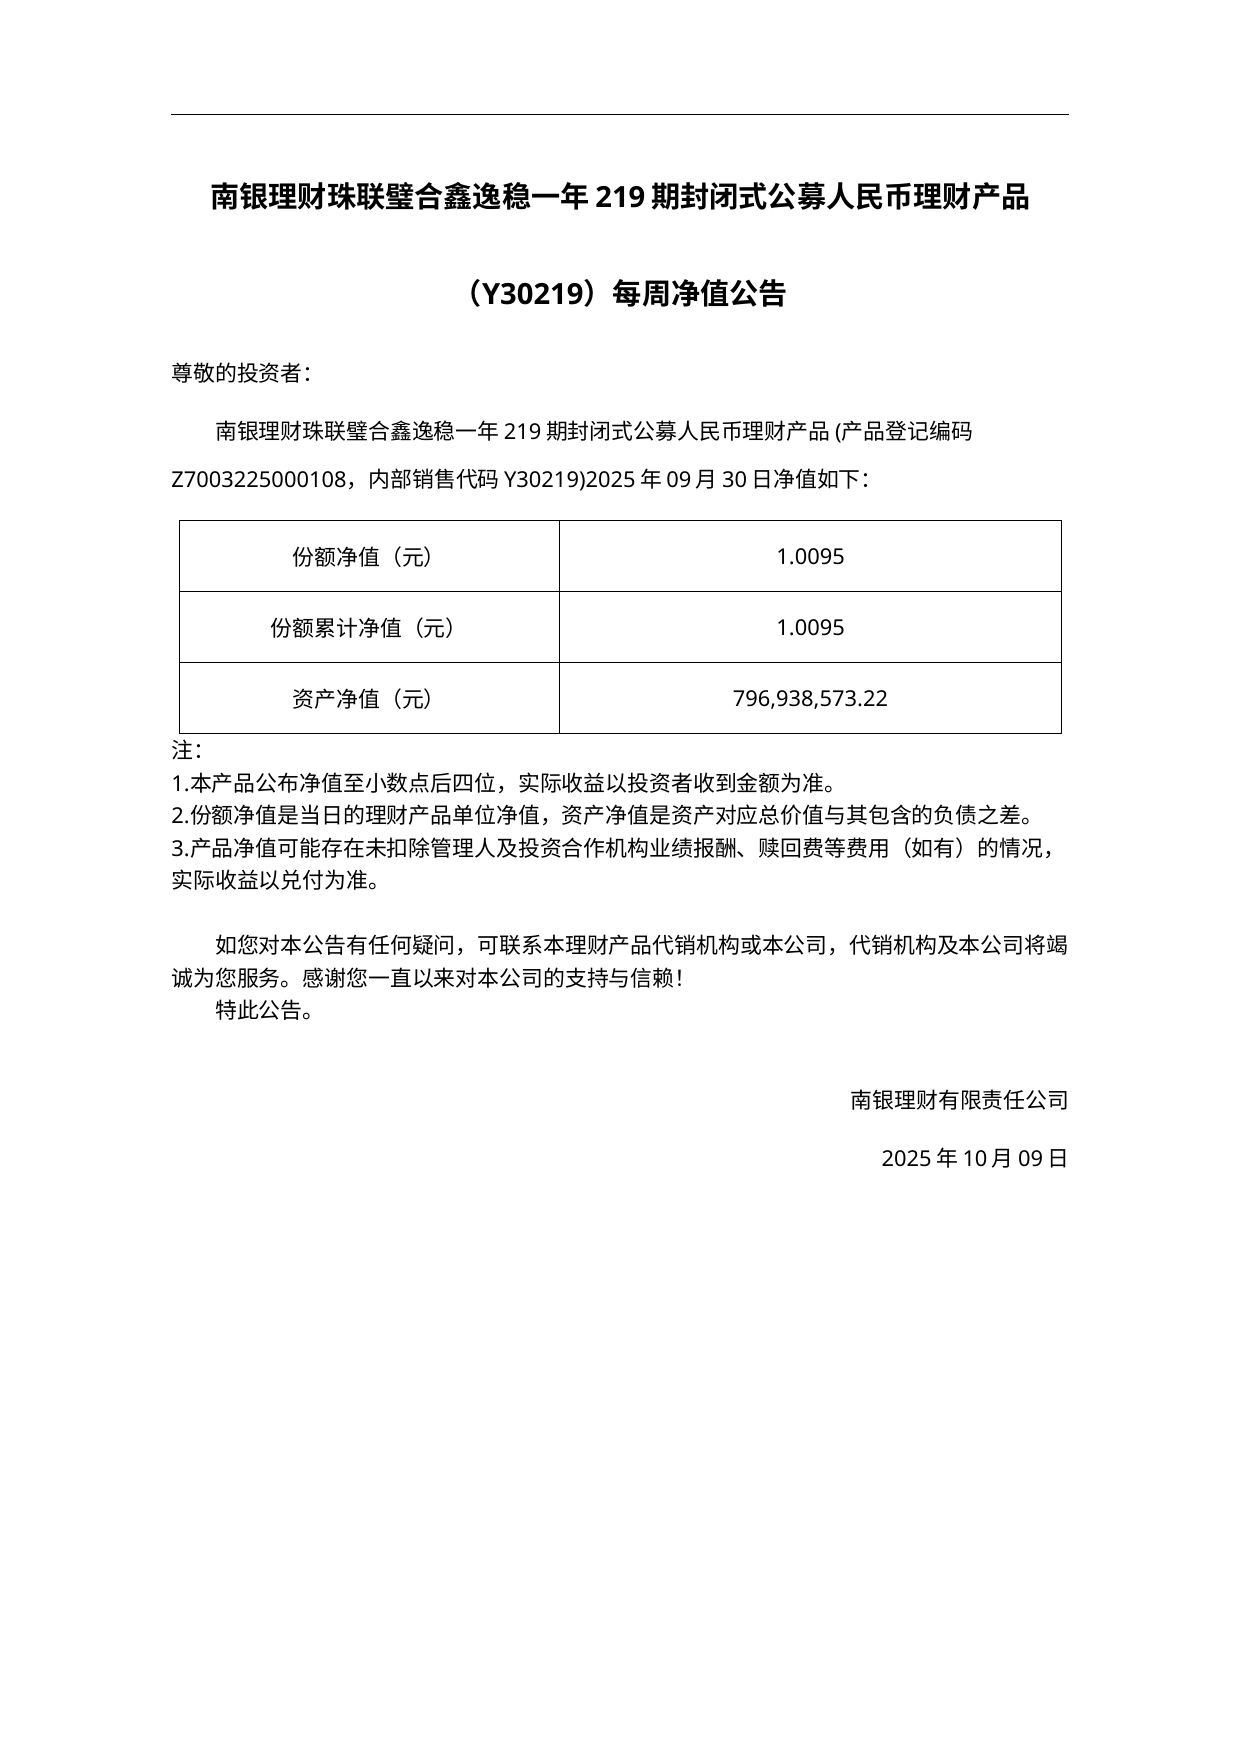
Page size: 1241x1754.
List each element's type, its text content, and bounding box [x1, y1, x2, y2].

table_header 1.0095 [560, 521, 1061, 591]
text 注： [171, 733, 1069, 765]
table_cell 资产净值（元） [180, 663, 559, 733]
text 特此公告。 [171, 993, 1069, 1025]
text 南银理财珠联璧合鑫逸稳一年219期封闭式公募人民币理财产品（Y30219）每周净值公告 [171, 162, 1069, 324]
table_cell 796,938,573.22 [560, 663, 1061, 733]
text 南银理财有限责任公司 [171, 1082, 1069, 1115]
table_cell 份额累计净值（元） [180, 592, 559, 662]
text 南银理财珠联璧合鑫逸稳一年219期封闭式公募人民币理财产品 (产品登记编码Z7003225000108，内部销售代码Y30219)2025年09月30日净值如下： [171, 413, 1069, 494]
text 3.产品净值可能存在未扣除管理人及投资合作机构业绩报酬、赎回费等费用（如有）的情况，实际收益以兑付为准。 [171, 830, 1069, 895]
table_header 份额净值（元） [180, 521, 559, 591]
table_cell 1.0095 [560, 592, 1061, 662]
text 如您对本公告有任何疑问，可联系本理财产品代销机构或本公司，代销机构及本公司将竭诚为您服务。感谢您一直以来对本公司的支持与信赖！ [171, 928, 1069, 993]
text 尊敬的投资者： [171, 355, 1069, 388]
text 2.份额净值是当日的理财产品单位净值，资产净值是资产对应总价值与其包含的负债之差。 [171, 798, 1069, 830]
text 1.本产品公布净值至小数点后四位，实际收益以投资者收到金额为准。 [171, 765, 1069, 798]
text 2025年10月09日 [171, 1140, 1069, 1173]
